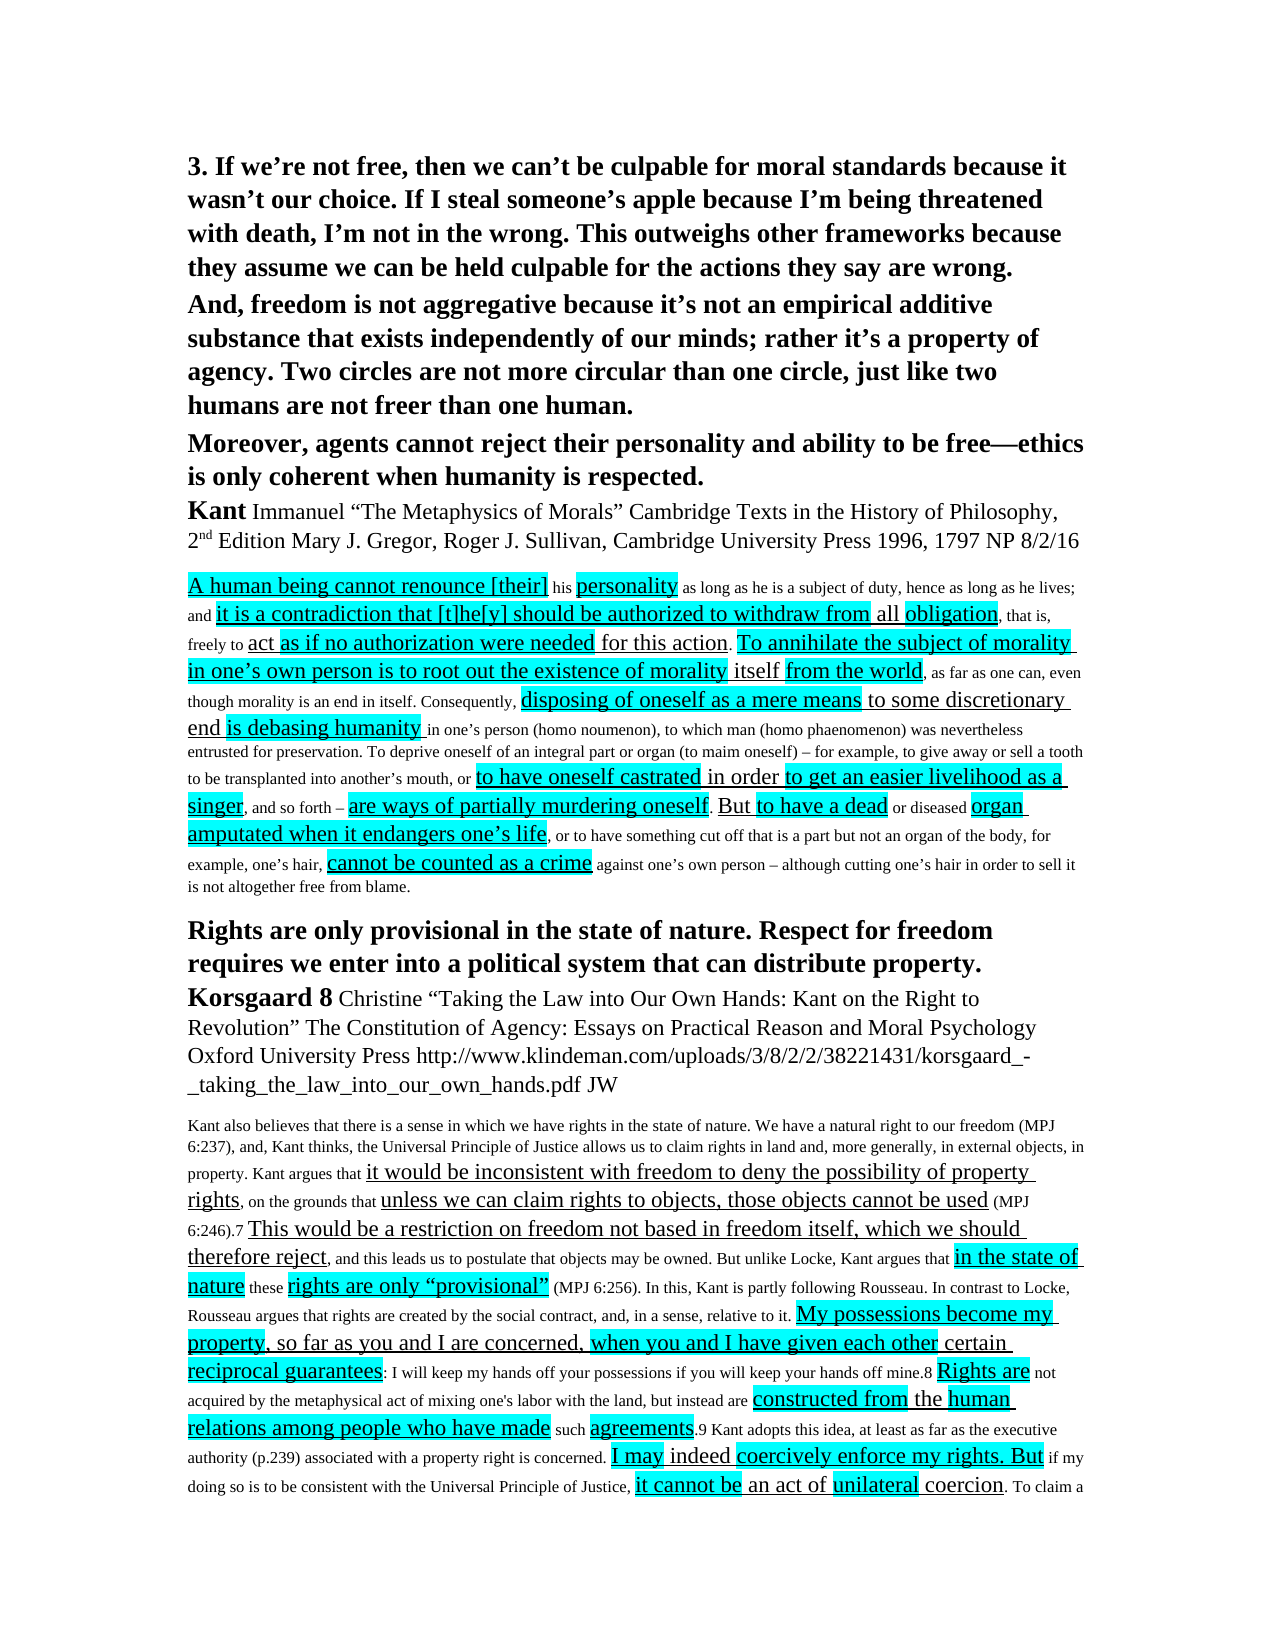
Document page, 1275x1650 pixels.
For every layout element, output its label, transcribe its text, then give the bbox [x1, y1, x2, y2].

text Kant Immanuel “The Metaphysics of Morals” Cambridge Texts in the History of Philosophy, 2nd Edition Mary J. Gregor, Roger J. Sullivan, Cambridge University Press 1996, 1797 NP 8/2/16 [187, 494, 1087, 553]
text Korsgaard 8 Christine “Taking the Law into Our Own Hands: Kant on the Right to Revolution” The Constitution of Agency: Essays on Practical Reason and Moral Psychology Oxford University Press http://www.klindeman.com/uploads/3/8/2/2/38221431/korsgaard_-_taking_the_law_into_our_own_hands.pdf JW [187, 981, 1087, 1097]
subtitle 3. If we’re not free, then we can’t be culpable for moral standards because it wasn’t our choice. If I steal someone’s apple because I’m being threatened with death, I’m not in the wrong. This outweighs other frameworks because they assume we can be held culpable for the actions they say are wrong. [187, 150, 1087, 282]
text A human being cannot renounce [their] his personality as long as he is a subject of duty, hence as long as he lives; and it is a contradiction that [t]he[y] should be authorized to withdraw from all obligation, that is, freely to act as if no authorization were needed for this action. To annihilate the subject of morality in one’s own person is to root out the existence of morality itself from the world, as far as one can, even though morality is an end in itself. Consequently, disposing of oneself as a mere means to some discretionary end is debasing humanity in one’s person (homo noumenon), to which man (homo phaenomenon) was nevertheless entrusted for preservation. To deprive oneself of an integral part or organ (to maim oneself) – for example, to give away or sell a tooth to be transplanted into another’s mouth, or to have oneself castrated in order to get an easier livelihood as a singer, and so forth – are ways of partially murdering oneself. But to have a dead or diseased organ amputated when it endangers one’s life, or to have something cut off that is a part but not an organ of the body, for example, one’s hair, cannot be counted as a crime against one’s own person – although cutting one’s hair in order to sell it is not altogether free from blame. [187, 572, 1087, 896]
subtitle And, freedom is not aggregative because it’s not an empirical additive substance that exists independently of our minds; rather it’s a property of agency. Two circles are not more circular than one circle, just like two humans are not freer than one human. [187, 288, 1087, 420]
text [187, 1116, 1087, 1497]
subtitle Rights are only provisional in the state of nature. Respect for freedom requires we enter into a political system that can distribute property. [187, 914, 1087, 978]
subtitle Moreover, agents cannot reject their personality and ability to be free—ethics is only coherent when humanity is respected. [187, 427, 1087, 491]
